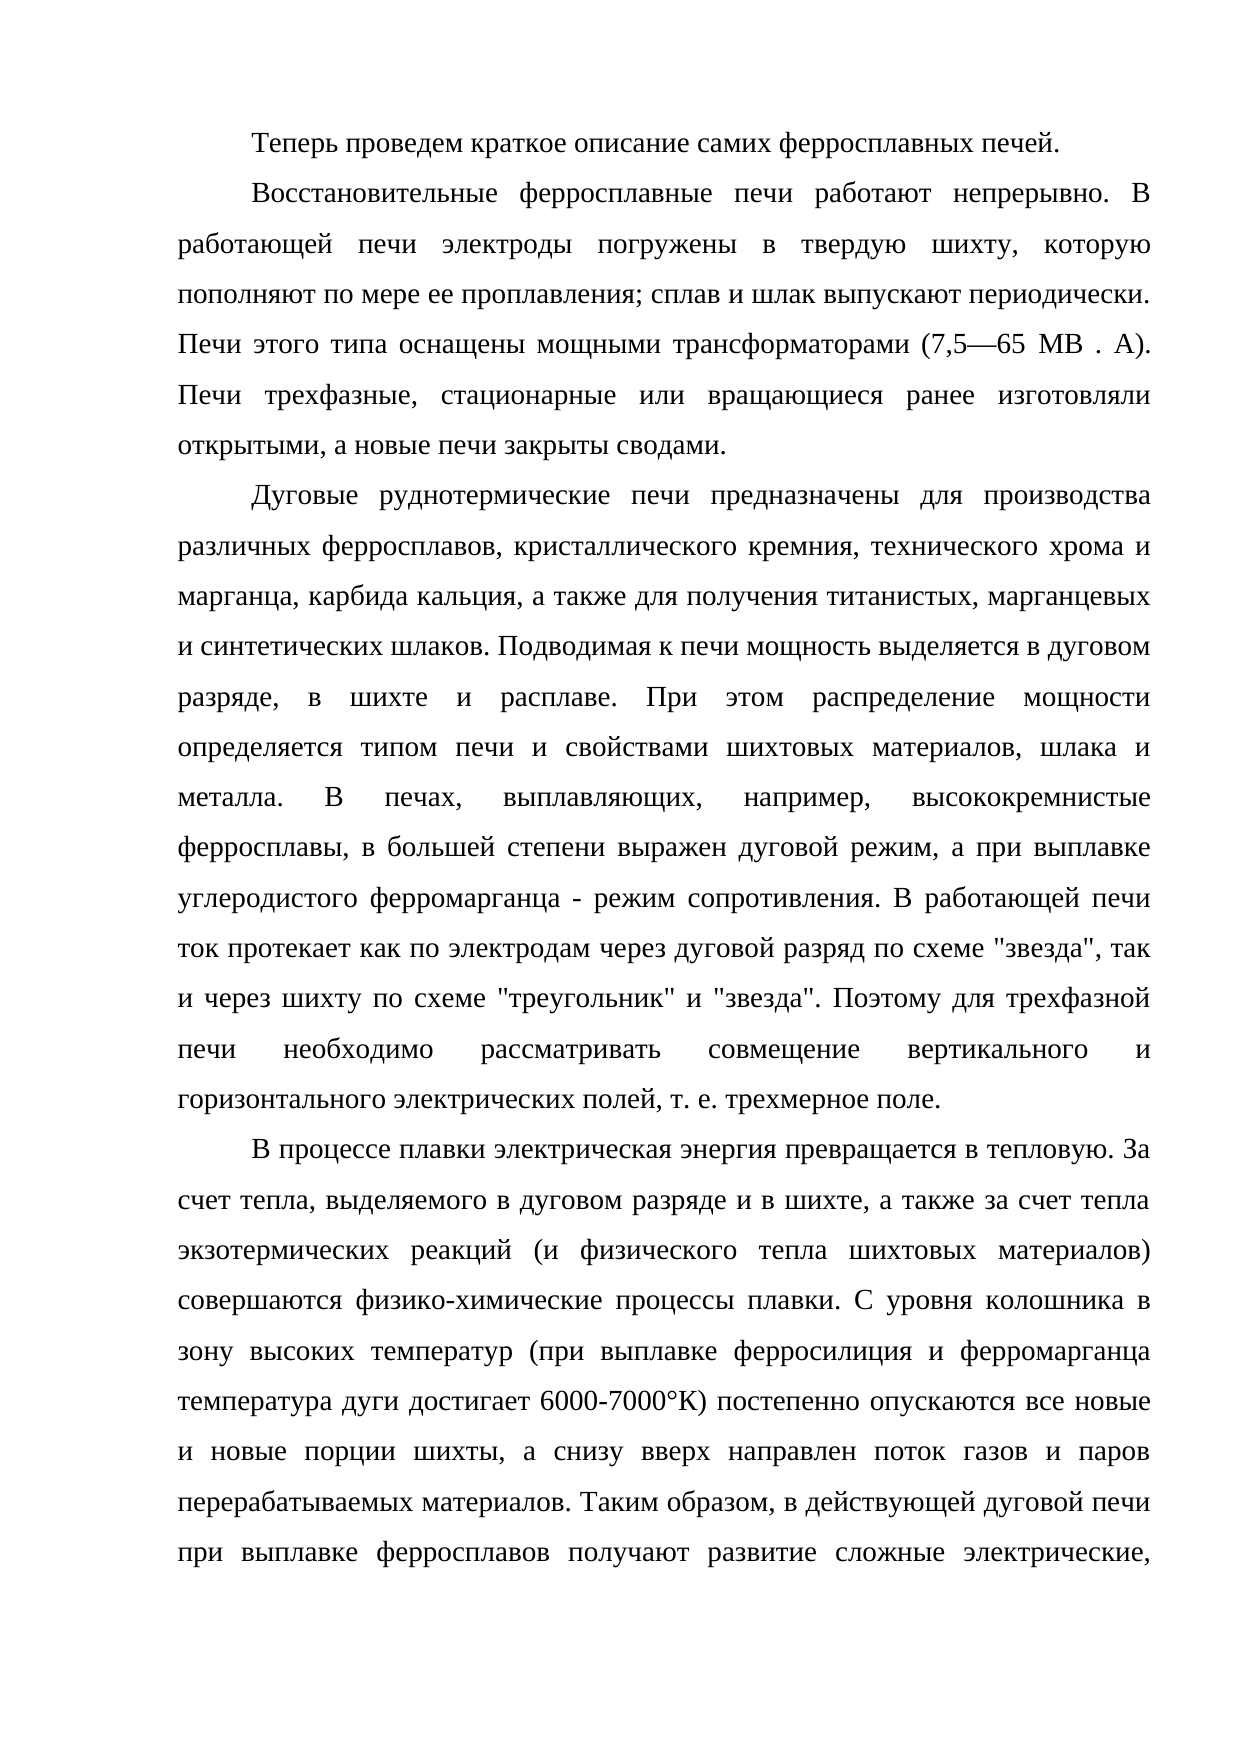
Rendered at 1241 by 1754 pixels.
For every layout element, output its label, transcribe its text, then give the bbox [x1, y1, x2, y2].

text Теперь проведем краткое описание самих ферросплавных печей. [177, 125, 1152, 159]
text Дуговые руднотермические печи предназначены для производства различных ферросплавов, кристаллического кремния, технического хрома и марганца, карбида кальция, а также для получения титанистых, марганцевых и синтетических шлаков. Подводимая к печи мощность выделяется в дуговом разряде, в шихте и расплаве. При этом распределение мощности определяется типом печи и свойствами шихтовых материалов, шлака и металла. В печах, выплавляющих, например, высококремнистые ферросплавы, в большей степени выражен дуговой режим, а при выплавке углеродистого ферромарганца - режим сопротивления. В работающей печи ток протекает как по электродам через дуговой разряд по схеме "звезда", так и через шихту по схеме "треугольник" и "звезда". Поэтому для трехфазной печи необходимо рассматривать совмещение вертикального и горизонтального электрических полей, т. е. трехмерное поле. [177, 477, 1152, 1115]
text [177, 1131, 1152, 1567]
text Восстановительные ферросплавные печи работают непрерывно. В работающей печи электроды погружены в твердую шихту, которую пополняют по мере ее проплавления; сплав и шлак выпускают периодически. Печи этого типа оснащены мощными трансформаторами (7,5—65 MB . A). Печи трехфазные, стационарные или вращающиеся ранее изготовляли открытыми, а новые печи закрыты сводами. [177, 176, 1152, 461]
